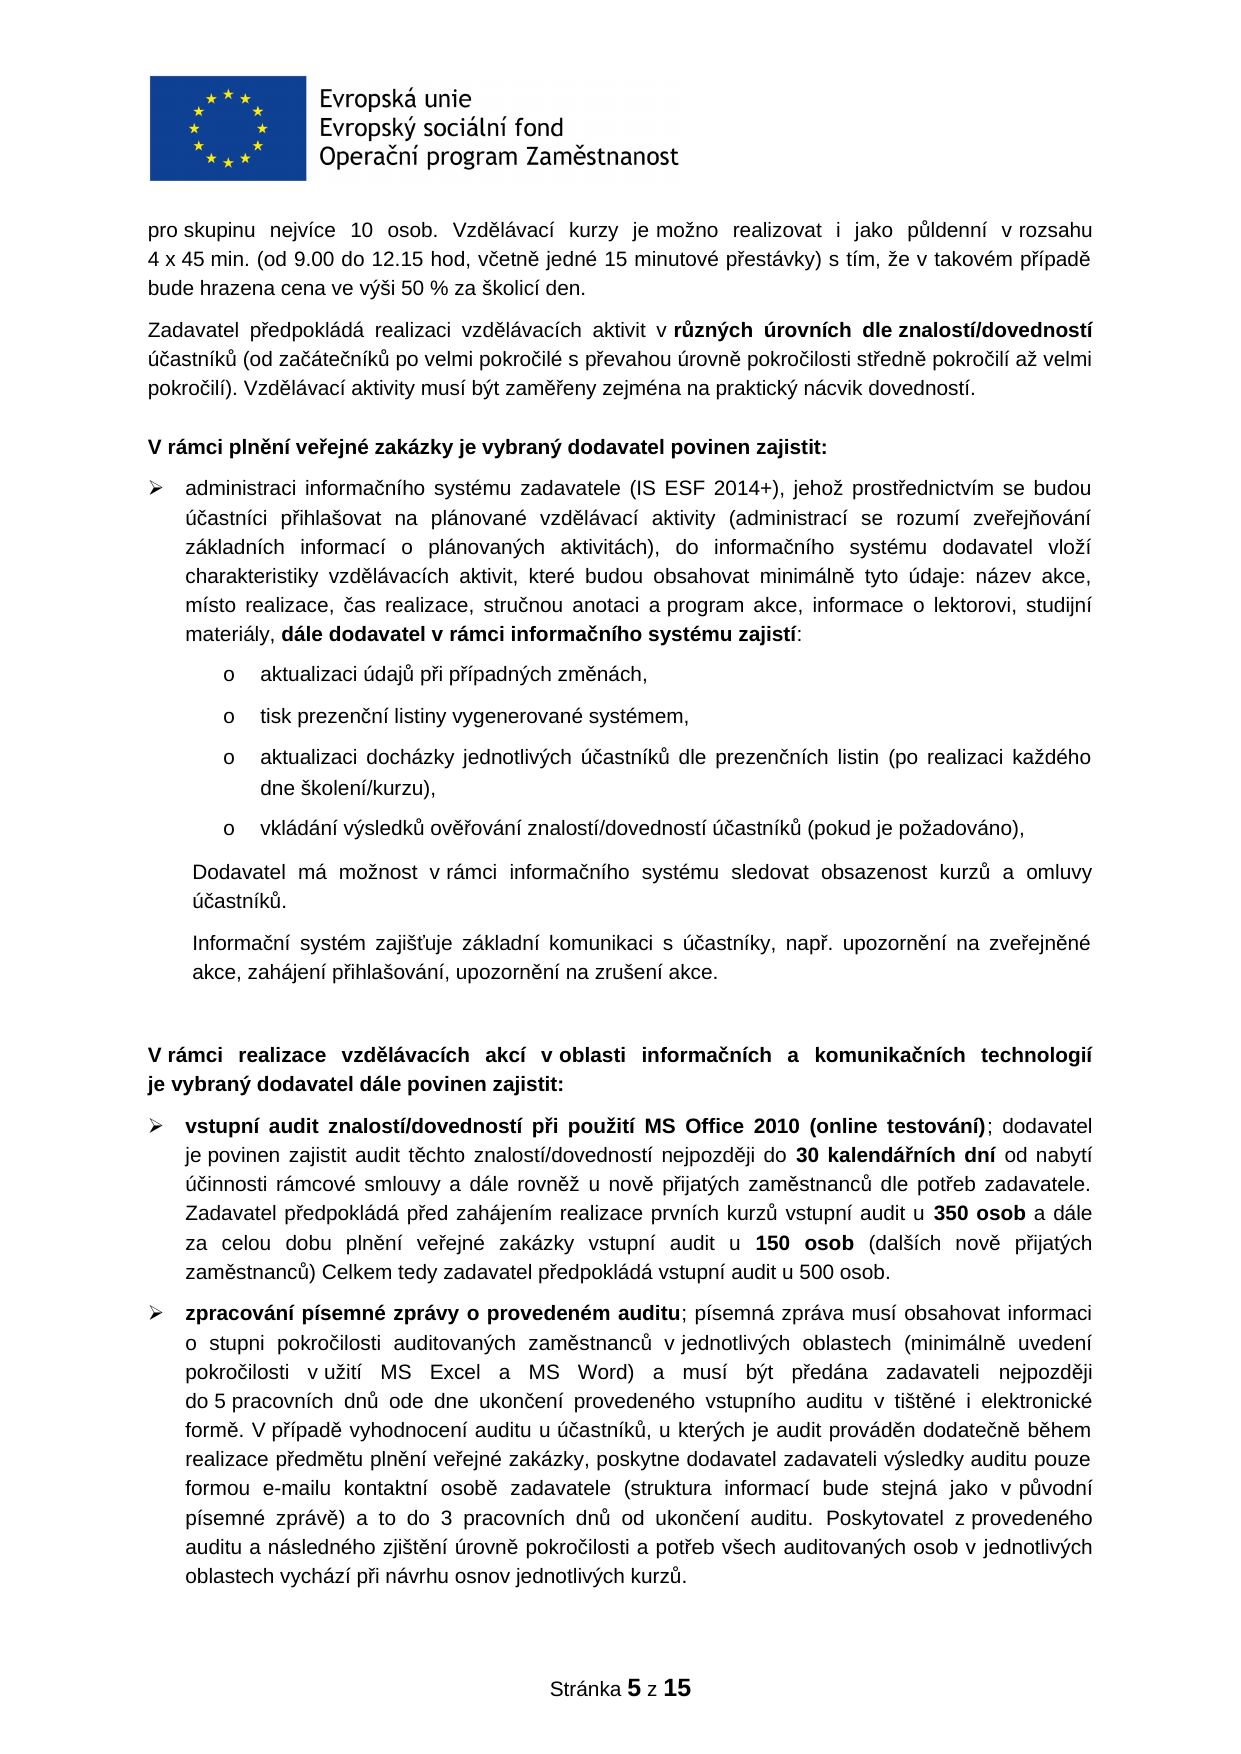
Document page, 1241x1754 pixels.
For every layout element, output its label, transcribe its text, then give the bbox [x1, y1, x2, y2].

text Zadavatel předpokládá realizaci vzdělávacích aktivit v různých úrovních dle znalostí/dovedností účastníků (od začátečníků po velmi pokročilé s převahou úrovně pokročilosti středně pokročilí až velmi pokročilí). Vzdělávací aktivity musí být zaměřeny zejména na praktický nácvik dovedností. [148, 313, 1092, 400]
text Informační systém zajišťuje základní komunikaci s účastníky, např. upozornění na zveřejněné akce, zahájení přihlašování, upozornění na zrušení akce. [192, 925, 1092, 983]
list aktualizaci docházky jednotlivých účastníků dle prezenčních listin (po realizaci každého dne školení/kurzu), [223, 742, 1092, 800]
list administraci informačního systému zadavatele (IS ESF 2014+), jehož prostřednictvím se budou účastníci přihlašovat na plánované vzdělávací aktivity (administrací se rozumí zveřejňování základních informací o plánovaných aktivitách), do informačního systému dodavatel vloží charakteristiky vzdělávacích aktivit, které budou obsahovat minimálně tyto údaje: název akce, místo realizace, čas realizace, stručnou anotaci a program akce, informace o lektorovi, studijní materiály, dále dodavatel v rámci informačního systému zajistí: [148, 471, 1092, 646]
list zpracování písemné zprávy o provedeném auditu; písemná zpráva musí obsahovat informaci o stupni pokročilosti auditovaných zaměstnanců v jednotlivých oblastech (minimálně uvedení pokročilosti v užití MS Excel a MS Word) a musí být předána zadavateli nejpozději do 5 pracovních dnů ode dne ukončení provedeného vstupního auditu v tištěné i elektronické formě. V případě vyhodnocení auditu u účastníků, u kterých je audit prováděn dodatečně během realizace předmětu plnění veřejné zakázky, poskytne dodavatel zadavateli výsledky auditu pouze formou e-mailu kontaktní osobě zadavatele (struktura informací bude stejná jako v původní písemné zprávě) a to do 3 pracovních dnů od ukončení auditu. Poskytovatel z provedeného auditu a následného zjištění úrovně pokročilosti a potřeb všech auditovaných osob v jednotlivých oblastech vychází při návrhu osnov jednotlivých kurzů. [148, 1296, 1092, 1588]
picture [147, 73, 679, 184]
list tisk prezenční listiny vygenerované systémem, [223, 700, 1092, 729]
text Dodavatel má možnost v rámci informačního systému sledovat obsazenost kurzů a omluvy účastníků. [192, 854, 1092, 913]
list vkládání výsledků ověřování znalostí/dovedností účastníků (pokud je požadováno), [223, 813, 1092, 842]
text V rámci realizace vzdělávacích akcí v oblasti informačních a komunikačních technologií je vybraný dodavatel dále povinen zajistit: [148, 1038, 1092, 1096]
list vstupní audit znalostí/dovedností při použití MS Office 2010 (online testování); dodavatel je povinen zajistit audit těchto znalostí/dovedností nejpozději do 30 kalendářních dní od nabytí účinnosti rámcové smlouvy a dále rovněž u nově přijatých zaměstnanců dle potřeb zadavatele. Zadavatel předpokládá před zahájením realizace prvních kurzů vstupní audit u 350 osob a dále za celou dobu plnění veřejné zakázky vstupní audit u 150 osob (dalších nově přijatých zaměstnanců) Celkem tedy zadavatel předpokládá vstupní audit u 500 osob. [148, 1108, 1092, 1283]
list aktualizaci údajů při případných změnách, [223, 658, 1092, 688]
text V rámci plnění veřejné zakázky je vybraný dodavatel povinen zajistit: [148, 429, 1092, 458]
